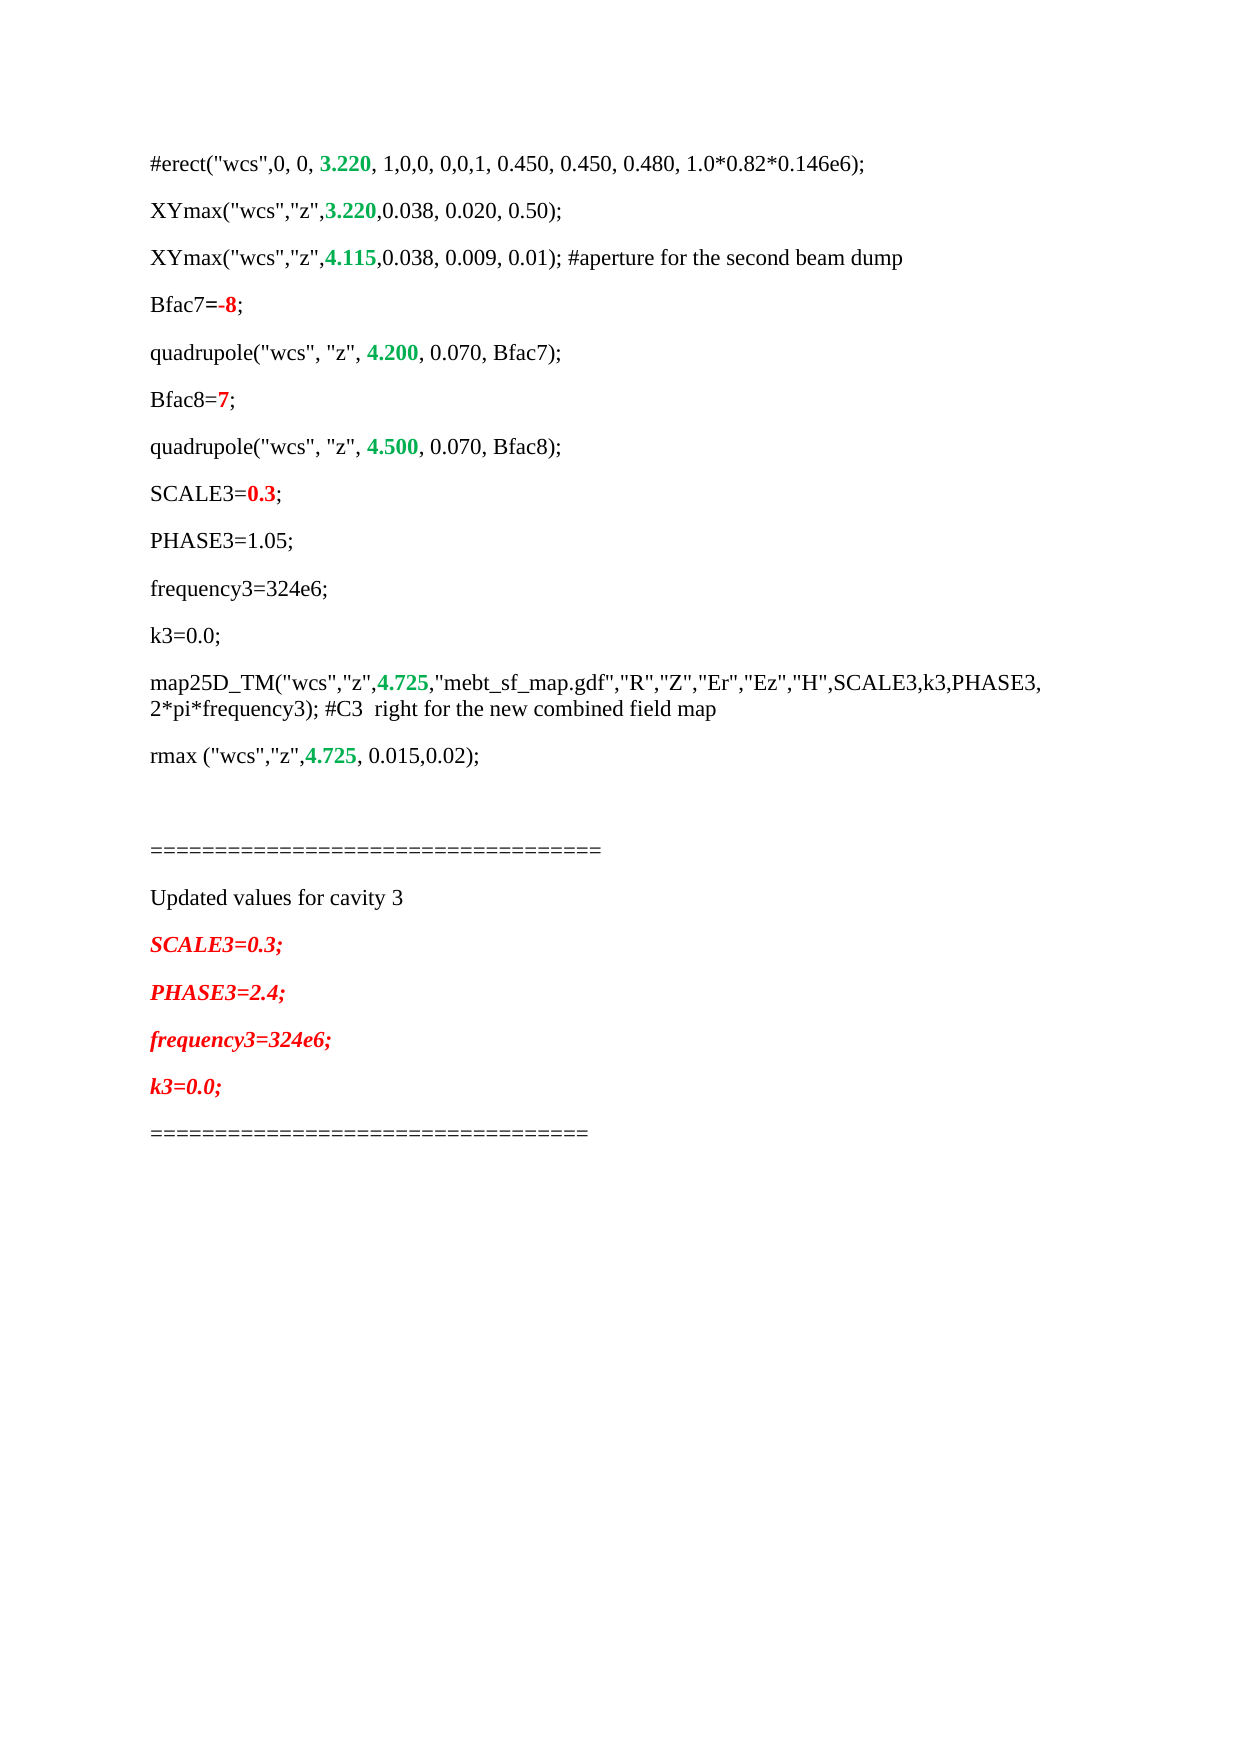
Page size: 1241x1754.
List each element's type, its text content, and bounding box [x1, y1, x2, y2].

text XYmax("wcs","z",3.220,0.038, 0.020, 0.50); [150, 197, 1090, 223]
text frequency3=324e6; [150, 1026, 1090, 1052]
text XYmax("wcs","z",4.115,0.038, 0.009, 0.01); #aperture for the second beam dump [150, 244, 1090, 271]
text PHASE3=1.05; [150, 527, 1090, 554]
text k3=0.0; [150, 622, 1090, 648]
text Bfac7=-8; [150, 292, 1090, 318]
text frequency3=324e6; [150, 575, 1090, 601]
text PHASE3=2.4; [150, 978, 1090, 1005]
text k3=0.0; [150, 1073, 1090, 1099]
text quadrupole("wcs", "z", 4.200, 0.070, Bfac7); [150, 339, 1090, 365]
text Bfac8=7; [150, 386, 1090, 412]
text SCALE3=0.3; [150, 931, 1090, 958]
text Updated values for cavity 3 [150, 884, 1090, 911]
text rmax ("wcs","z",4.725, 0.015,0.02); [150, 743, 1090, 769]
text #erect("wcs",0, 0, 3.220, 1,0,0, 0,0,1, 0.450, 0.450, 0.480, 1.0*0.82*0.146e6); [150, 150, 1090, 176]
text =================================== [150, 837, 1090, 863]
text map25D_TM("wcs","z",4.725,"mebt_sf_map.gdf","R","Z","Er","Ez","H",SCALE3,k3,PHASE3, 2*pi*frequency3); #C3 right for the new combined field map [150, 669, 1090, 722]
text ================================== [150, 1120, 1090, 1146]
text SCALE3=0.3; [150, 480, 1090, 507]
text quadrupole("wcs", "z", 4.500, 0.070, Bfac8); [150, 433, 1090, 459]
